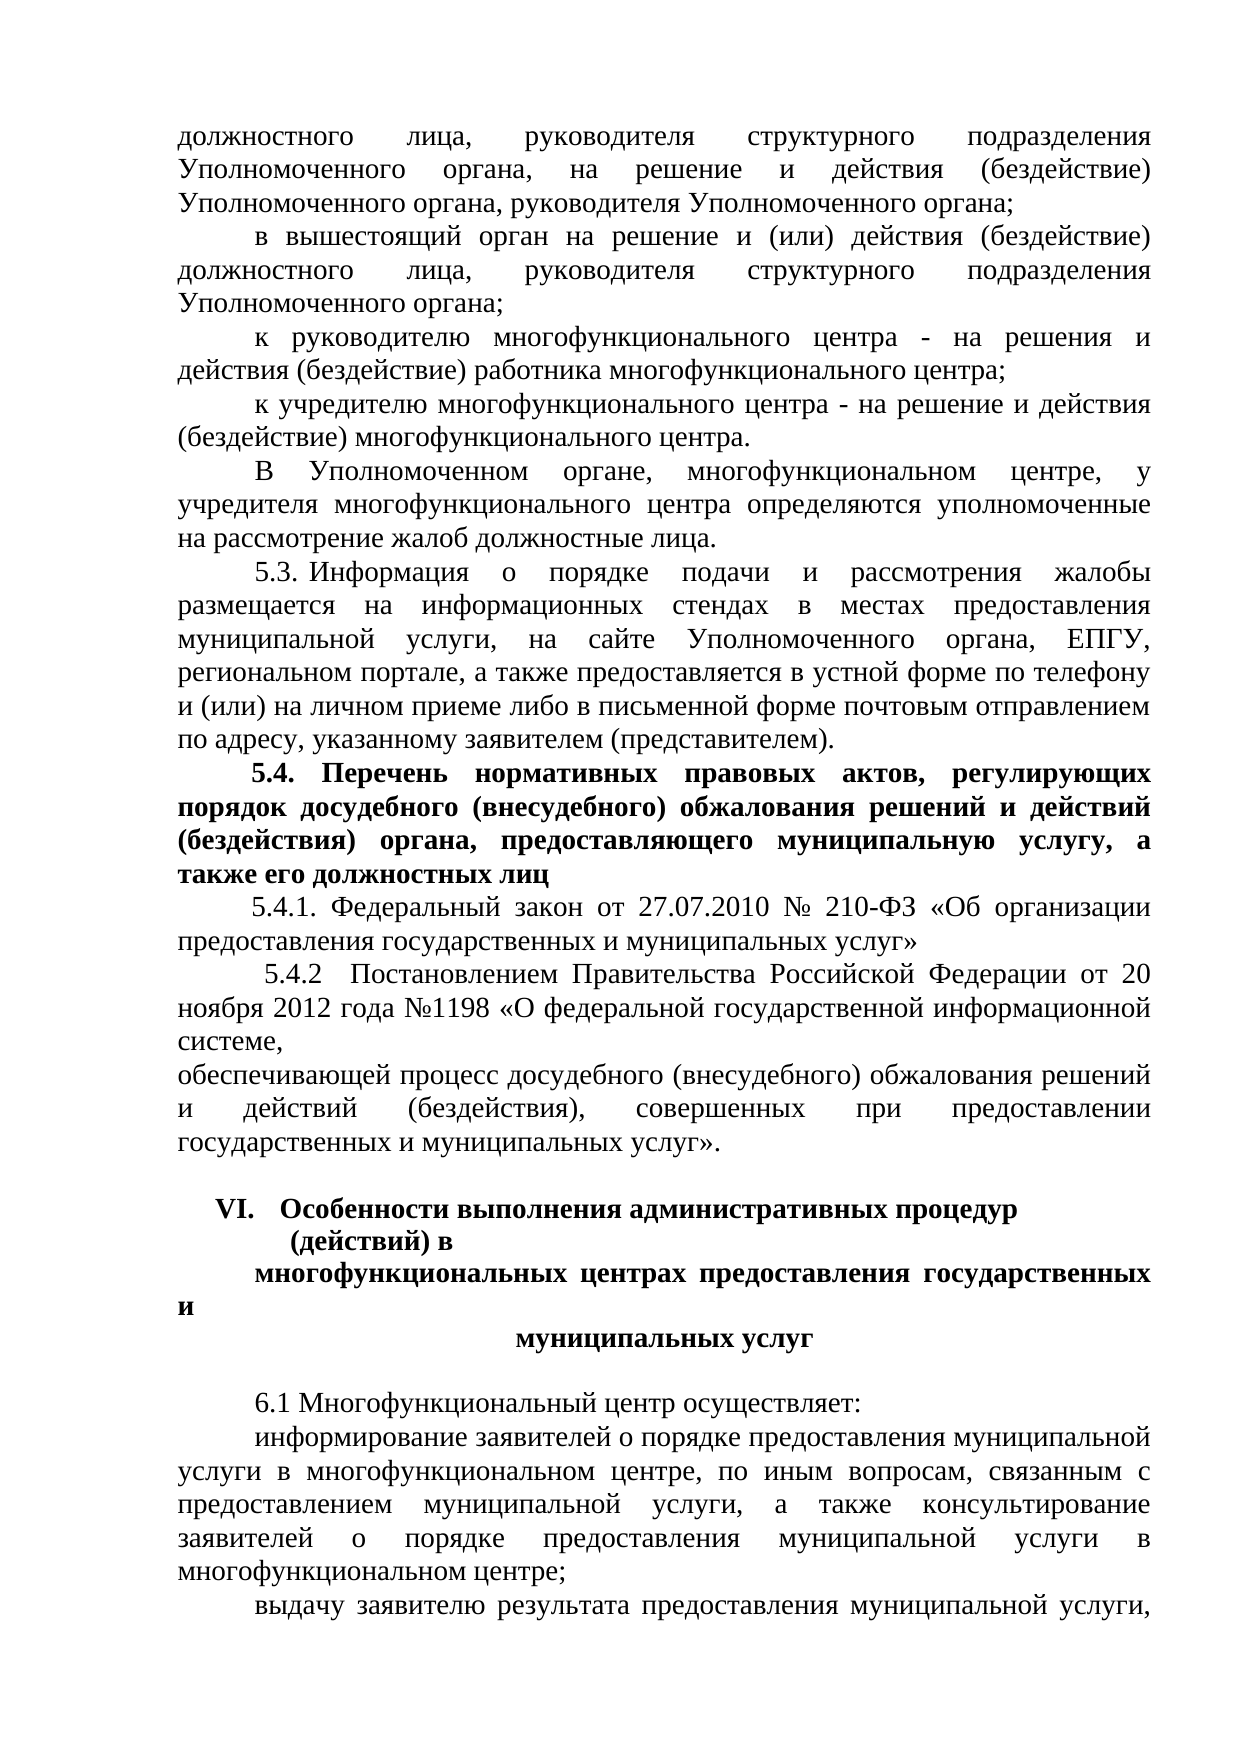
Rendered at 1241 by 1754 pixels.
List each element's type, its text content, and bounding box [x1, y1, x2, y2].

text 5.4. Перечень нормативных правовых актов, регулирующих порядок досудебного (внесудебного) обжалования решений и действий (бездействия) органа, предоставляющего муниципальную услугу, а также его должностных лиц [177, 755, 1152, 889]
text к руководителю многофункционального центра - на решения и действия (бездействие) работника многофункционального центра; [177, 319, 1152, 386]
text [177, 118, 1152, 219]
subtitle Особенности выполнения административных процедур (действий) в [215, 1192, 1152, 1257]
list Информация о порядке подачи и рассмотрения жалобы размещается на информационных стендах в местах предоставления муниципальной услуги, на сайте Уполномоченного органа, ЕПГУ, региональном портале, а также предоставляется в устной форме по телефону и (или) на личном приеме либо в письменной форме почтовым отправлением по адресу, указанному заявителем (представителем). [177, 554, 1152, 755]
text в вышестоящий орган на решение и (или) действия (бездействие) должностного лица, руководителя структурного подразделения Уполномоченного органа; [177, 219, 1152, 319]
text 6.1 Многофункциональный центр осуществляет: [177, 1386, 1152, 1419]
text к учредителю многофункционального центра - на решение и действия (бездействие) многофункционального центра. [177, 386, 1152, 453]
text 5.4.2 Постановлением Правительства Российской Федерации от 20 ноября 2012 года №1198 «О федеральной государственной информационной системе, [177, 957, 1152, 1057]
text информирование заявителей о порядке предоставления муниципальной услуги в многофункциональном центре, по иным вопросам, связанным с предоставлением муниципальной услуги, а также консультирование заявителей о порядке предоставления муниципальной услуги в многофункциональном центре; [177, 1419, 1152, 1587]
text муниципальных услуг [177, 1321, 1152, 1354]
text обеспечивающей процесс досудебного (внесудебного) обжалования решений и действий (бездействия), совершенных при предоставлении государственных и муниципальных услуг». [177, 1057, 1152, 1158]
text В Уполномоченном органе, многофункциональном центре, у учредителя многофункционального центра определяются уполномоченные на рассмотрение жалоб должностные лица. [177, 453, 1152, 554]
text многофункциональных центрах предоставления государственных и [177, 1257, 1152, 1321]
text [177, 1587, 1152, 1621]
text 5.4.1. Федеральный закон от 27.07.2010 № 210-ФЗ «Об организации предоставления государственных и муниципальных услуг» [177, 889, 1152, 957]
